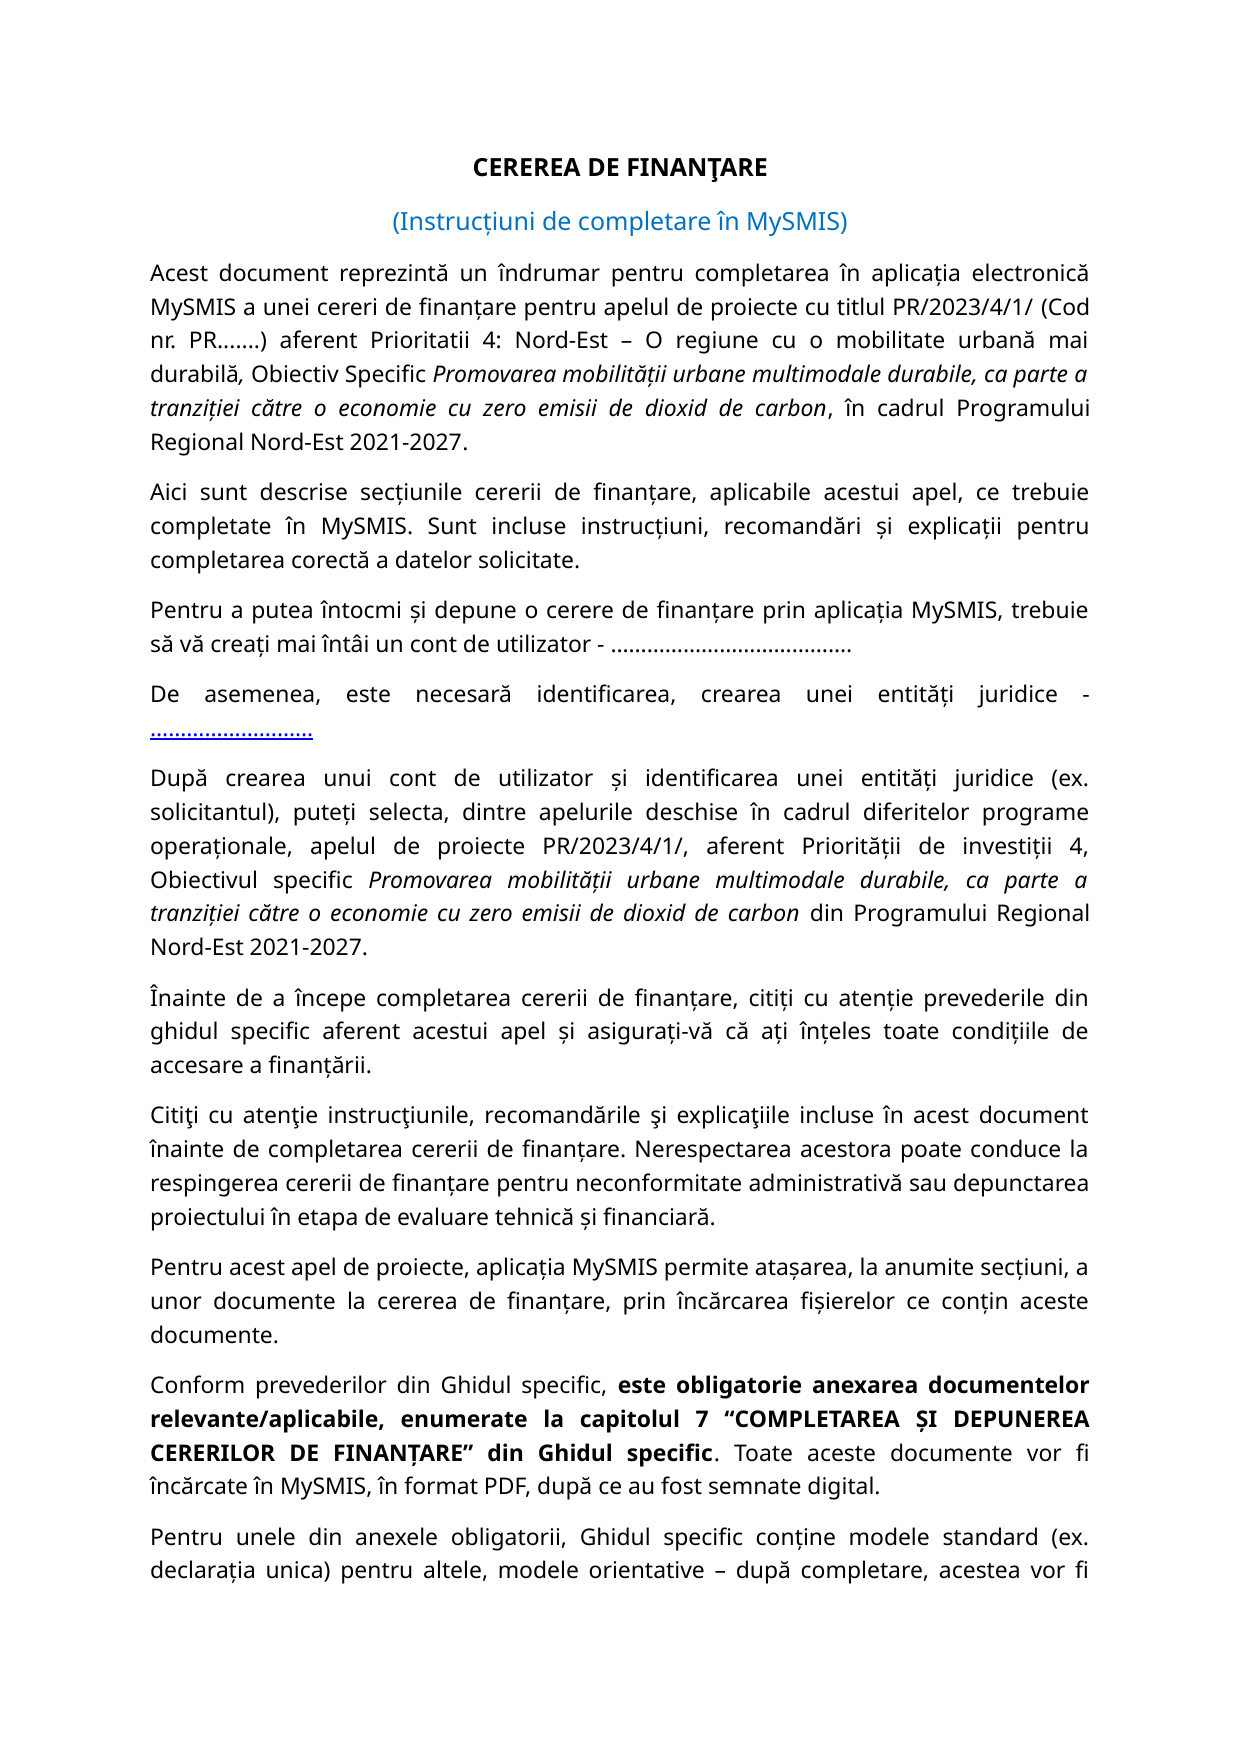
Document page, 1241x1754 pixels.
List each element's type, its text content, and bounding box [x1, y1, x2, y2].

text Citiţi cu atenţie instrucţiunile, recomandările şi explicaţiile incluse în acest document înainte de completarea cererii de finanțare. Nerespectarea acestora poate conduce la respingerea cererii de finanțare pentru neconformitate administrativă sau depunctarea proiectului în etapa de evaluare tehnică și financiară. [150, 1099, 1090, 1232]
text CEREREA DE FINANŢARE [150, 150, 1090, 184]
text Aici sunt descrise secțiunile cererii de finanțare, aplicabile acestui apel, ce trebuie completate în MySMIS. Sunt incluse instrucțiuni, recomandări și explicații pentru completarea corectă a datelor solicitate. [150, 476, 1090, 575]
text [150, 1521, 1090, 1586]
text Pentru a putea întocmi și depune o cerere de finanțare prin aplicația MySMIS, trebuie să vă creați mai întâi un cont de utilizator - …………………………………. [150, 594, 1090, 659]
text După crearea unui cont de utilizator și identificarea unei entități juridice (ex. solicitantul), puteți selecta, dintre apelurile deschise în cadrul diferitelor programe operaționale, apelul de proiecte PR/2023/4/1/, aferent Priorității de investiții 4, Obiectivul specific Promovarea mobilității urbane multimodale durabile, ca parte a tranziției către o economie cu zero emisii de dioxid de carbon din Programului Regional Nord-Est 2021-2027. [150, 762, 1090, 962]
text (Instrucțiuni de completare în MySMIS) [150, 203, 1090, 237]
text Înainte de a începe completarea cererii de finanțare, citiți cu atenție prevederile din ghidul specific aferent acestui apel și asigurați-vă că ați înțeles toate condițiile de accesare a finanțării. [150, 981, 1090, 1080]
text Pentru acest apel de proiecte, aplicația MySMIS permite atașarea, la anumite secțiuni, a unor documente la cererea de finanțare, prin încărcarea fișierelor ce conțin aceste documente. [150, 1251, 1090, 1350]
text Conform prevederilor din Ghidul specific, este obligatorie anexarea documentelor relevante/aplicabile, enumerate la capitolul 7 “COMPLETAREA ȘI DEPUNEREA CERERILOR DE FINANȚARE” din Ghidul specific. Toate aceste documente vor fi încărcate în MySMIS, în format PDF, după ce au fost semnate digital. [150, 1369, 1090, 1501]
text De asemenea, este necesară identificarea, crearea unei entități juridice - ……………………… [150, 678, 1090, 743]
text Acest document reprezintă un îndrumar pentru completarea în aplicația electronică MySMIS a unei cereri de finanțare pentru apelul de proiecte cu titlul PR/2023/4/1/ (Cod nr. PR.......) aferent Prioritatii 4: Nord-Est – O regiune cu o mobilitate urbană mai durabilă, Obiectiv Specific Promovarea mobilității urbane multimodale durabile, ca parte a tranziției către o economie cu zero emisii de dioxid de carbon, în cadrul Programului Regional Nord-Est 2021-2027. [150, 257, 1090, 457]
